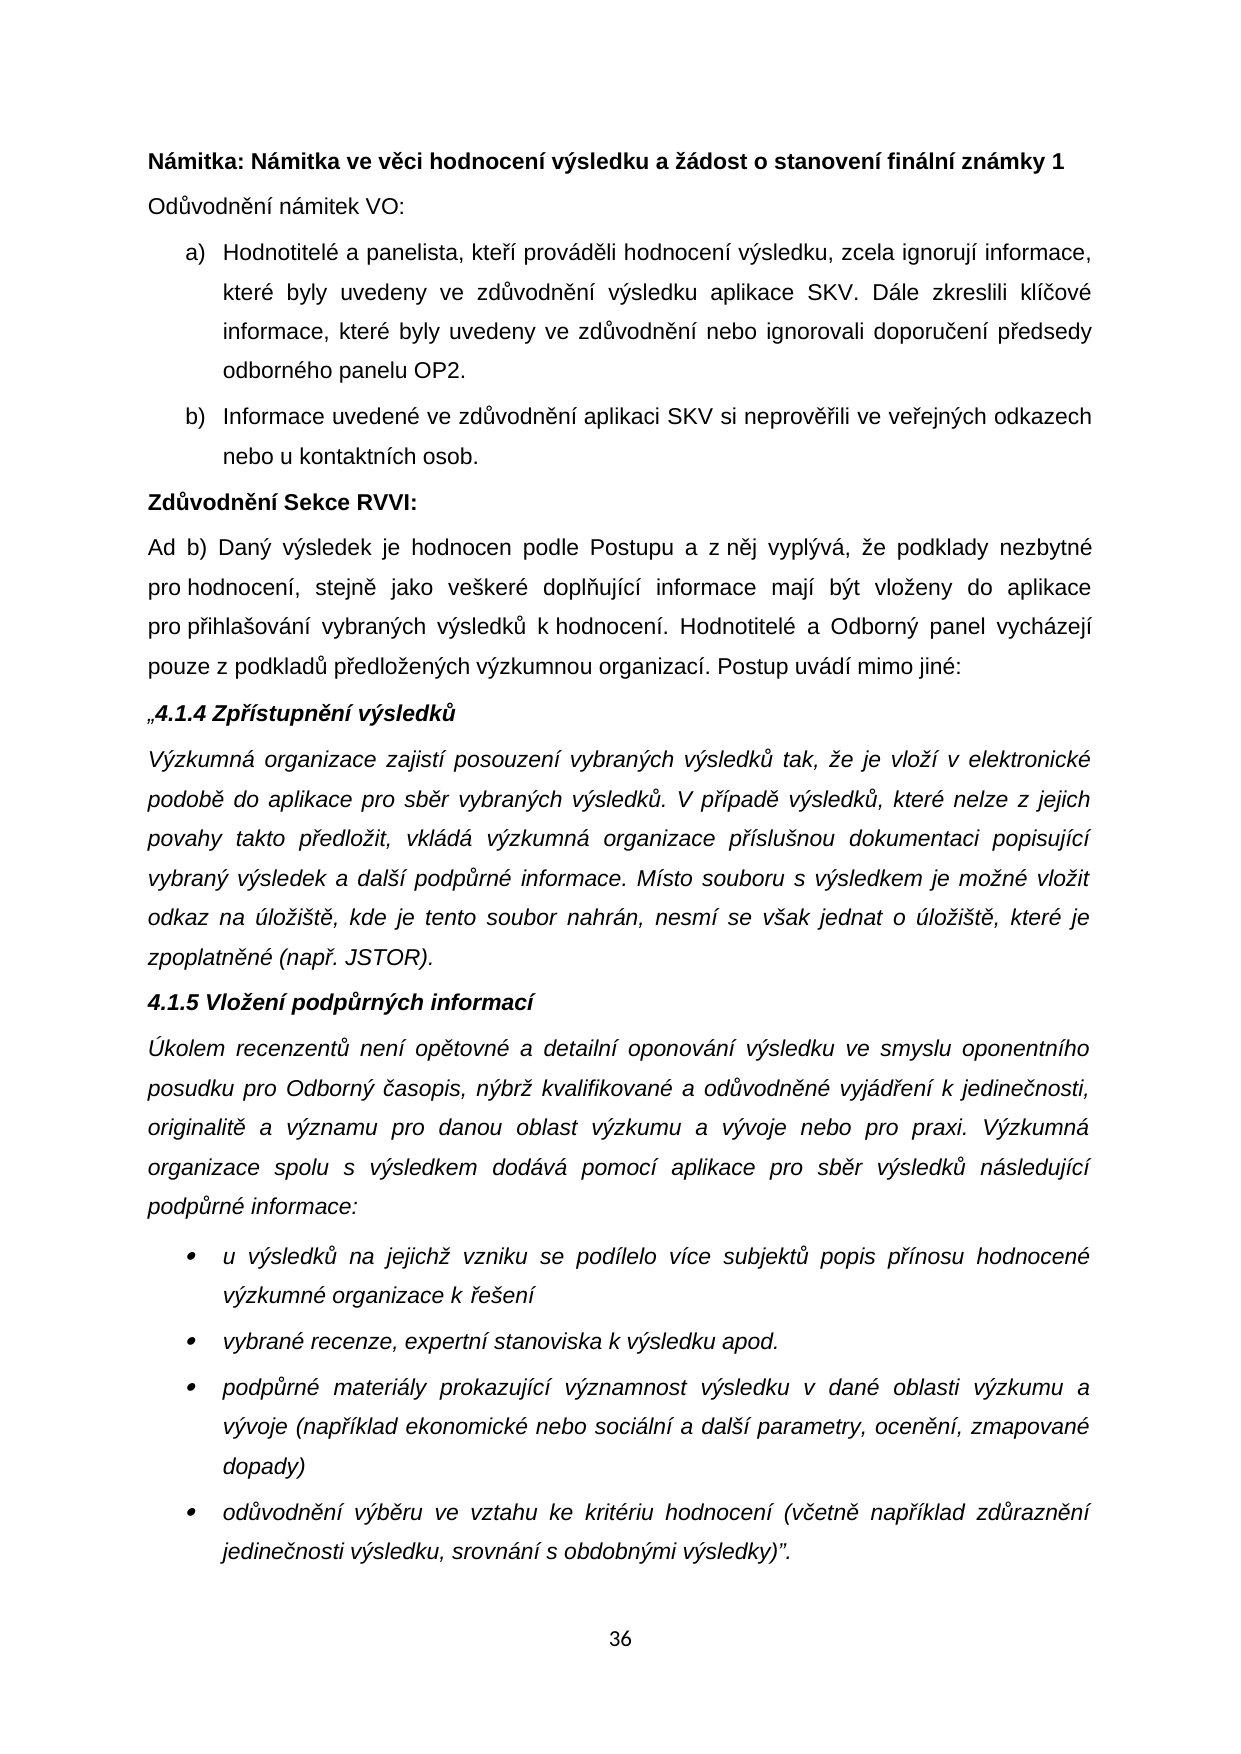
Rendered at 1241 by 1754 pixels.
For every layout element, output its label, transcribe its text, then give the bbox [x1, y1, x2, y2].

list Hodnotitelé a panelista, kteří prováděli hodnocení výsledku, zcela ignorují informace, které byly uvedeny ve zdůvodnění výsledku aplikace SKV. Dále zkreslili klíčové informace, které byly uvedeny ve zdůvodnění nebo ignorovali doporučení předsedy odborného panelu OP2. [185, 239, 1093, 384]
text Úkolem recenzentů není opětovné a detailní oponování výsledku ve smyslu oponentního posudku pro Odborný časopis, nýbrž kvalifikované a odůvodněné vyjádření k jedinečnosti, originalitě a významu pro danou oblast výzkumu a vývoje nebo pro praxi. Výzkumná organizace spolu s výsledkem dodává pomocí aplikace pro sběr výsledků následující podpůrné informace: [139, 1033, 1101, 1221]
text „4.1.4 Zpřístupnění výsledků [139, 698, 1101, 727]
text Výzkumná organizace zajistí posouzení vybraných výsledků tak, že je vloží v elektronické podobě do aplikace pro sběr vybraných výsledků. V případě výsledků, které nelze z jejich povahy takto předložit, vkládá výzkumná organizace příslušnou dokumentaci popisující vybraný výsledek a další podpůrné informace. Místo souboru s výsledkem je možné vložit odkaz na úložiště, kde je tento soubor nahrán, nesmí se však jednat o úložiště, které je zpoplatněné (např. JSTOR). [139, 744, 1101, 970]
text Zdůvodnění Sekce RVVI: [148, 488, 1093, 515]
list u výsledků na jejichž vzniku se podílelo více subjektů popis přínosu hodnocené výzkumné organizace k řešení [177, 1241, 1101, 1309]
list Informace uvedené ve zdůvodnění aplikaci SKV si neprověřili ve veřejných odkazech nebo u kontaktních osob. [185, 403, 1093, 469]
list podpůrné materiály prokazující významnost výsledku v dané oblasti výzkumu a vývoje (například ekonomické nebo sociální a další parametry, ocenění, zmapované dopady) [177, 1372, 1101, 1479]
list vybrané recenze, expertní stanoviska k výsledku apod. [177, 1326, 1101, 1354]
text Námitka: Námitka ve věci hodnocení výsledku a žádost o stanovení finální známky 1 [148, 148, 1093, 174]
text 4.1.5 Vložení podpůrných informací [139, 987, 1101, 1016]
text Ad b) Daný výsledek je hodnocen podle Postupu a z něj vyplývá, že podklady nezbytné pro hodnocení, stejně jako veškeré doplňující informace mají být vloženy do aplikace pro přihlašování vybraných výsledků k hodnocení. Hodnotitelé a Odborný panel vycházejí pouze z podkladů předložených výzkumnou organizací. Postup uvádí mimo jiné: [148, 534, 1093, 679]
list odůvodnění výběru ve vztahu ke kritériu hodnocení (včetně například zdůraznění jedinečnosti výsledku, srovnání s obdobnými výsledky)”. [177, 1496, 1101, 1566]
text Odůvodnění námitek VO: [148, 193, 1093, 220]
